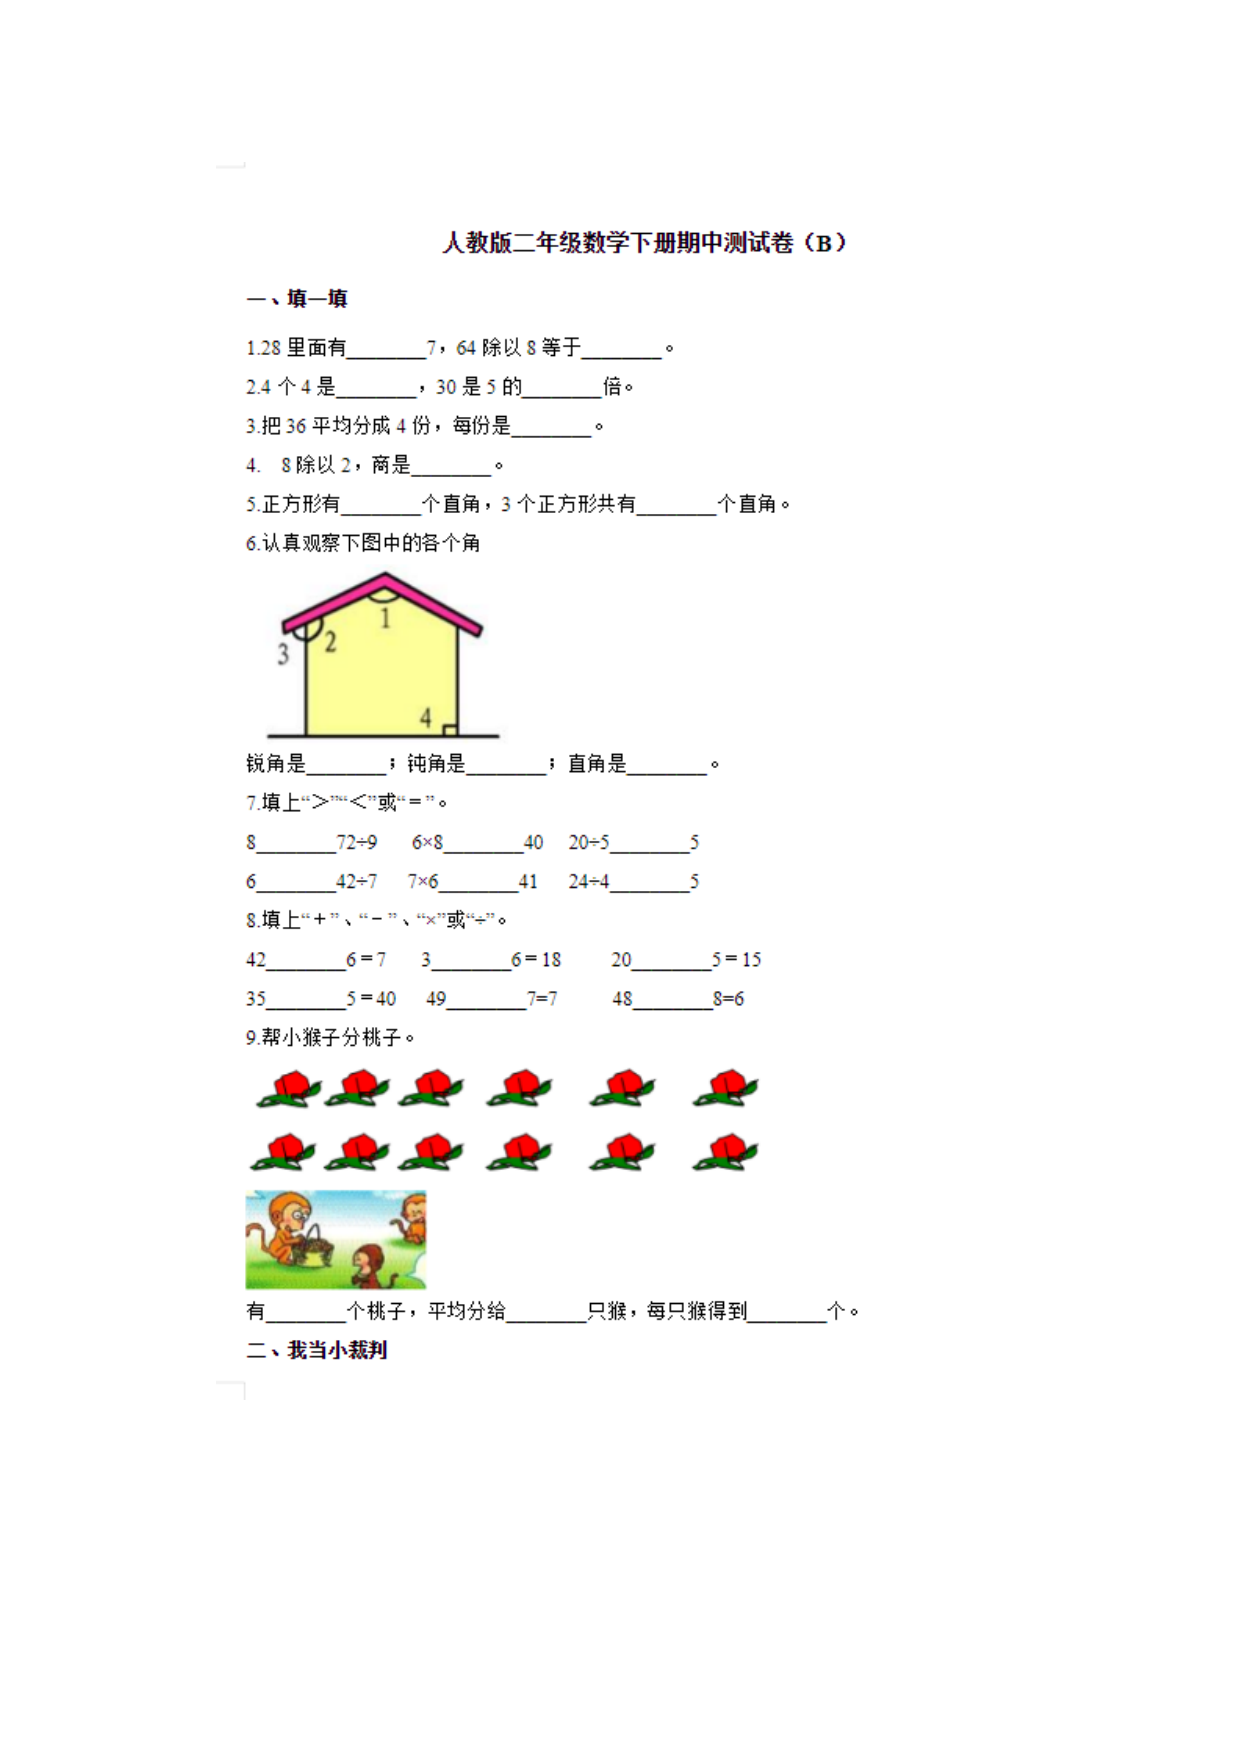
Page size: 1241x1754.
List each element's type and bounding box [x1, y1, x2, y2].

picture [216, 162, 1024, 1400]
